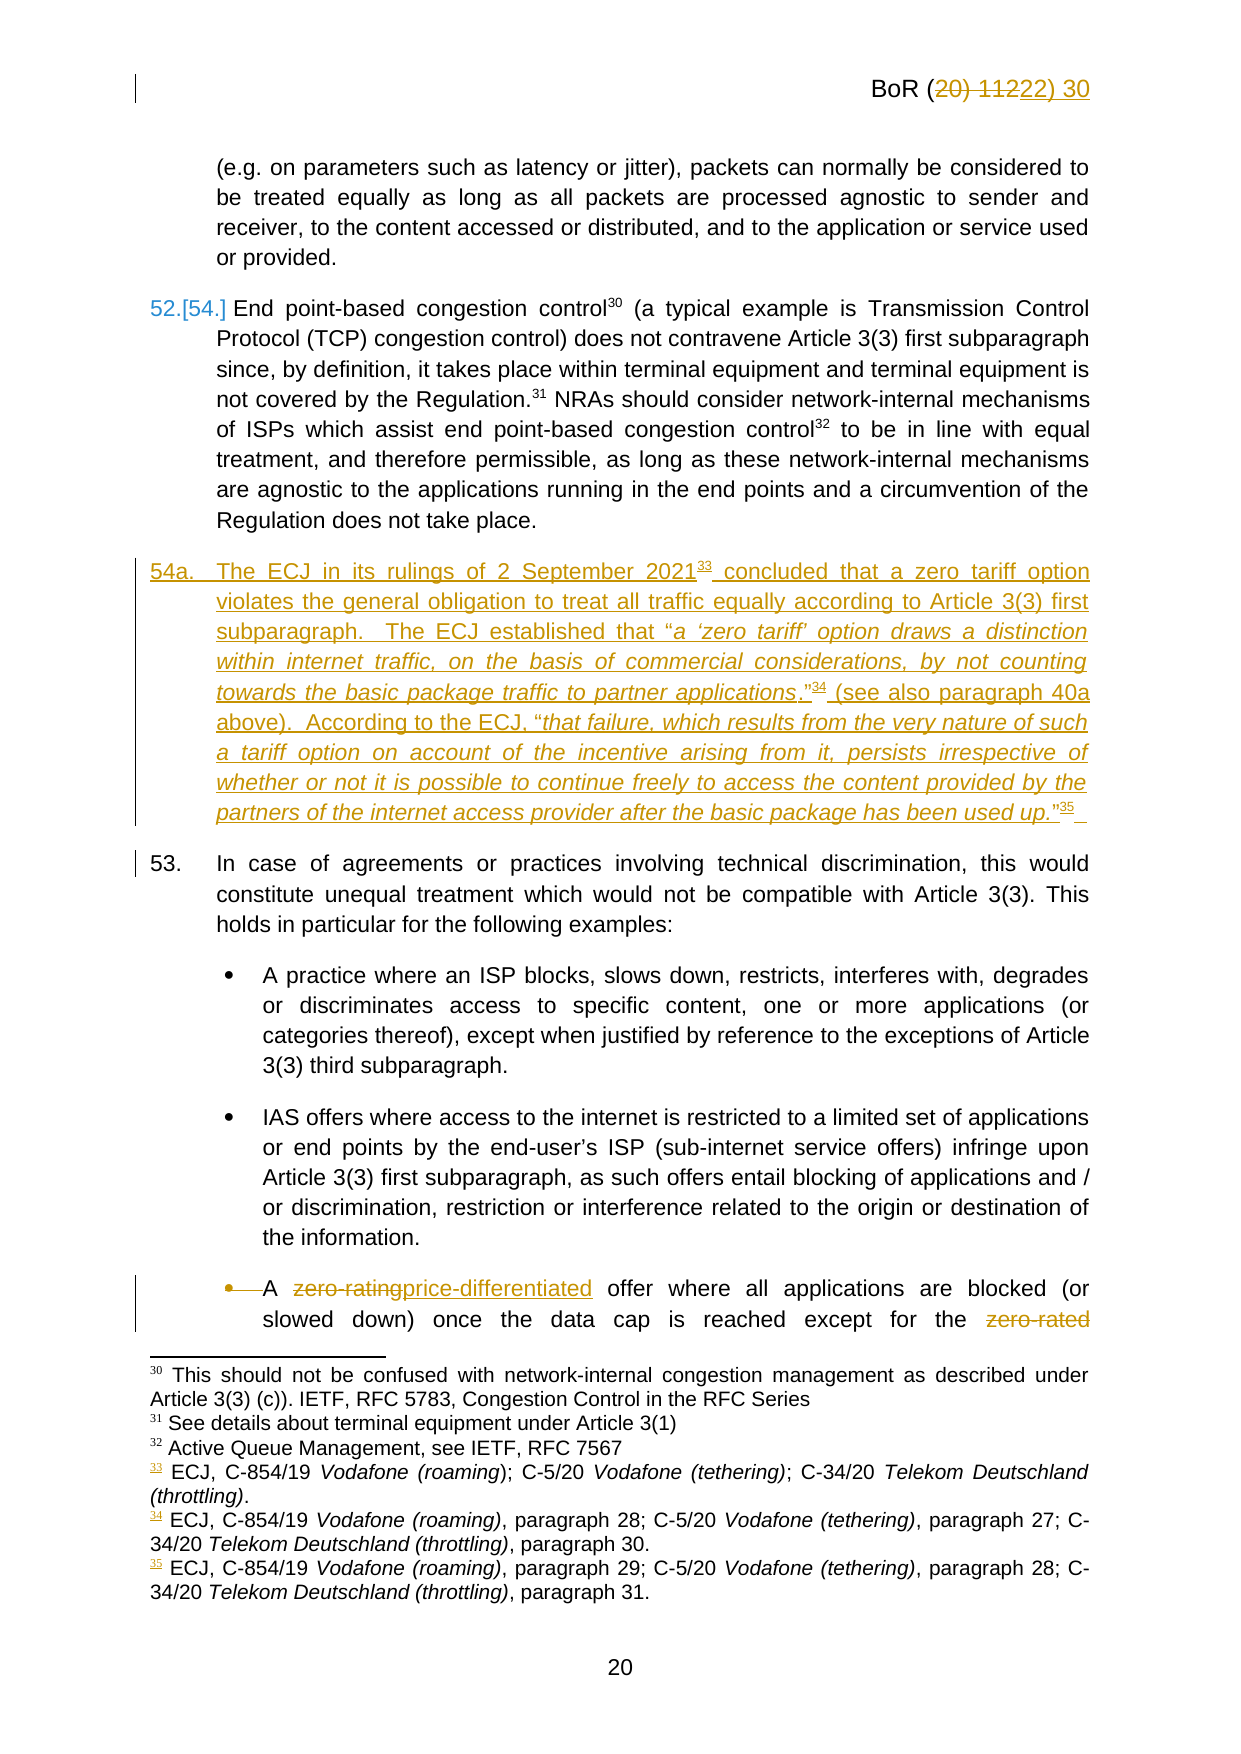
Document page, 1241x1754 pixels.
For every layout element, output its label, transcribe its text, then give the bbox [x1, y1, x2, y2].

list NRAs should take into account that equal treatment does not necessarily imply that all end-users will experience the same network performance or quality of service (QoS). Thus, even though packets can experience varying transmission performance (e.g. on parameters such as latency or jitter), packets can normally be considered to be treated equally as long as all packets are processed agnostic to sender and receiver, to the content accessed or distributed, and to the application or service used or provided. [150, 153, 1090, 271]
list A practice where an ISP blocks, slows down, restricts, interferes with, degrades or discriminates access to specific content, one or more applications (or categories thereof), except when justified by reference to the exceptions of Article 3(3) third subparagraph. [225, 962, 1090, 1079]
list End point-based congestion control (a typical example is Transmission Control Protocol (TCP) congestion control) does not contravene Article 3(3) first subparagraph since, by definition, it takes place within terminal equipment and terminal equipment is not covered by the Regulation. NRAs should consider network-internal mechanisms of ISPs which assist end point-based congestion control to be in line with equal treatment, and therefore permissible, as long as these network-internal mechanisms are agnostic to the applications running in the end points and a circumvention of the Regulation does not take place. [150, 295, 1090, 533]
list In case of agreements or practices involving technical discrimination, this would constitute unequal treatment which would not be compatible with Article 3(3). This holds in particular for the following examples: [150, 850, 1090, 937]
list IAS offers where access to the internet is restricted to a limited set of applications or end points by the end-user’s ISP (sub-internet service offers) infringe upon Article 3(3) first subparagraph, as such offers entail blocking of applications and / or discrimination, restriction or interference related to the origin or destination of the information. [225, 1103, 1090, 1251]
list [225, 1275, 1090, 1332]
